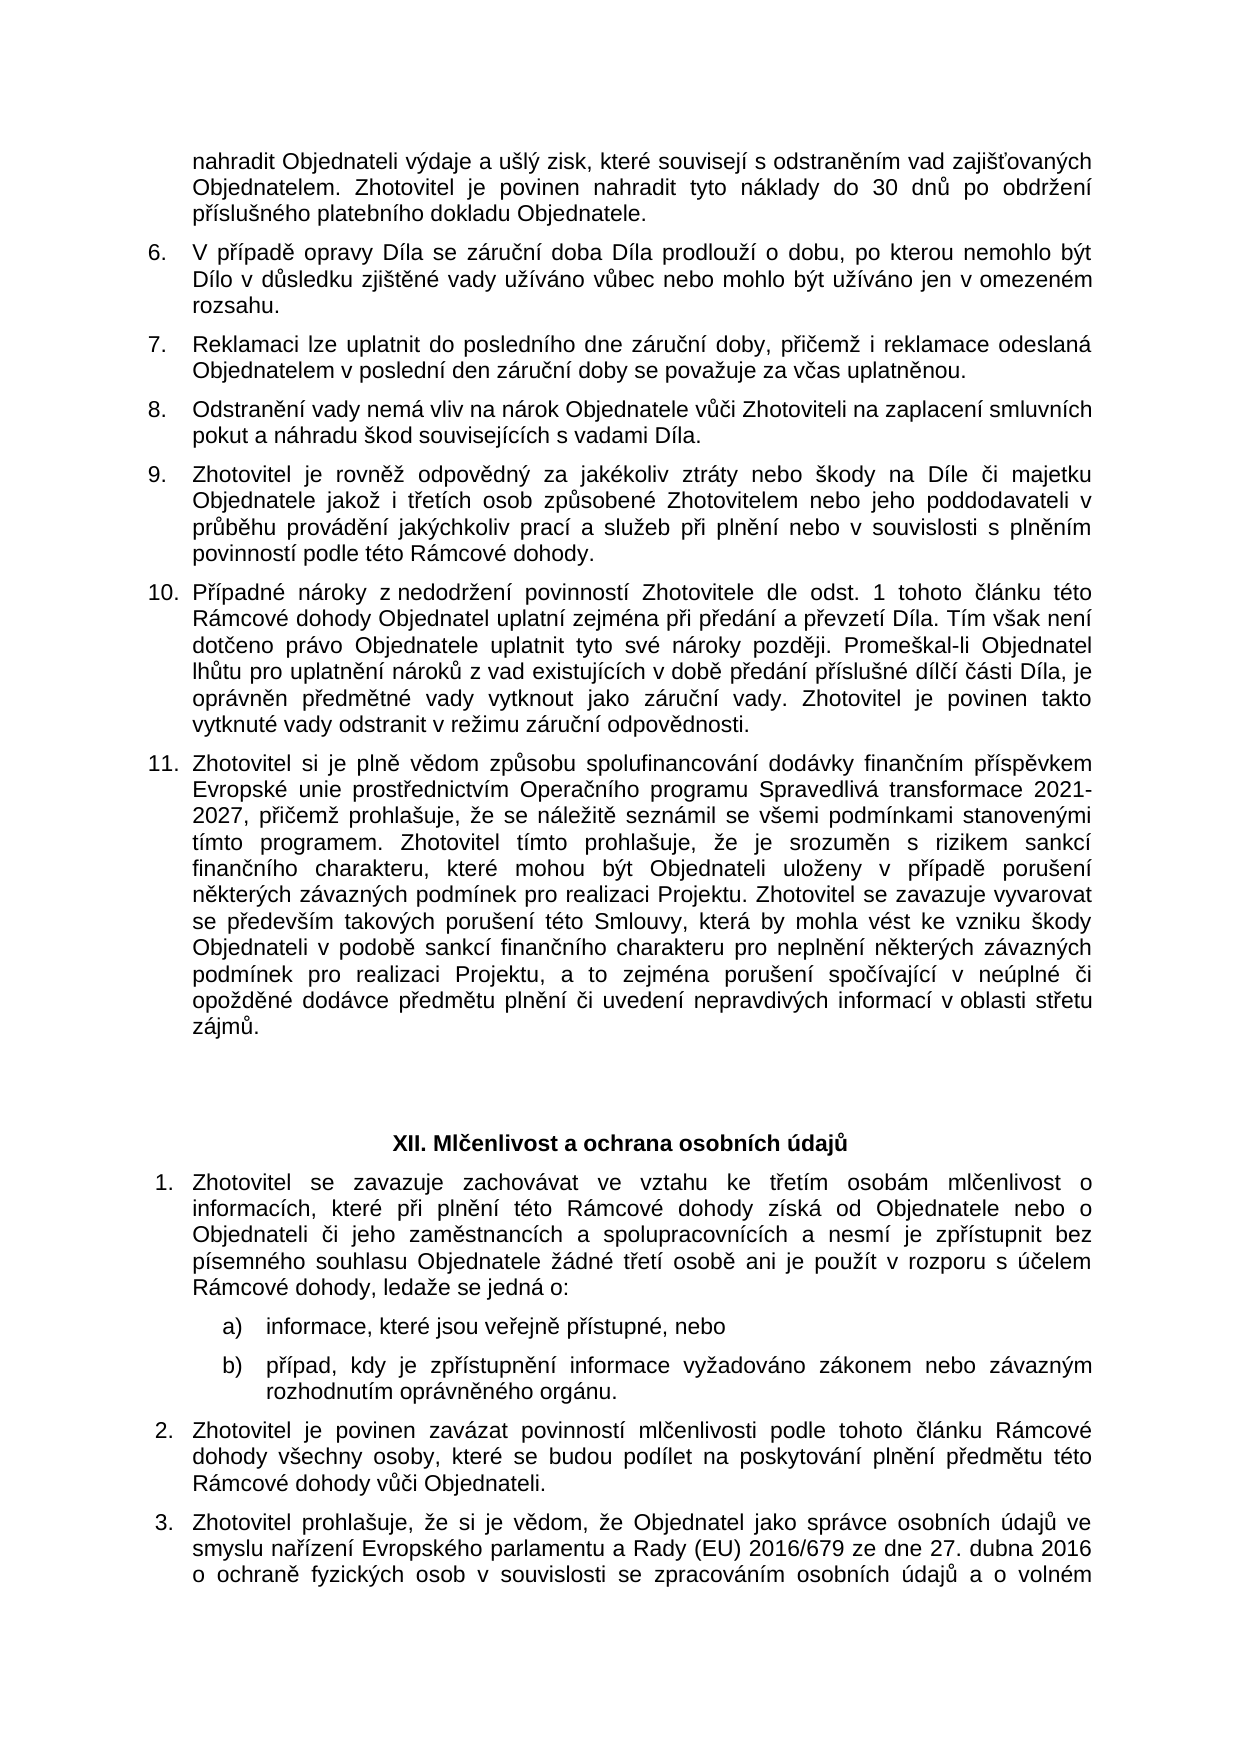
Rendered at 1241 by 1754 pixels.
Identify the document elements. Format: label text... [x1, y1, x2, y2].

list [154, 1508, 1093, 1588]
list Zhotovitel je povinen zavázat povinností mlčenlivosti podle tohoto článku Rámcové dohody všechny osoby, které se budou podílet na poskytování plnění předmětu této Rámcové dohody vůči Objednateli. [154, 1417, 1093, 1496]
list Reklamaci lze uplatnit do posledního dne záruční doby, přičemž i reklamace odeslaná Objednatelem v poslední den záruční doby se považuje za včas uplatněnou. [148, 331, 1093, 383]
list Zhotovitel se zavazuje zachovávat ve vztahu ke třetím osobám mlčenlivost o informacích, které při plnění této Rámcové dohody získá od Objednatele nebo o Objednateli či jeho zaměstnancích a spolupracovnících a nesmí je zpřístupnit bez písemného souhlasu Objednatele žádné třetí osobě ani je použít v rozporu s účelem Rámcové dohody, ledaže se jedná o: [154, 1169, 1093, 1300]
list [148, 148, 1093, 227]
list informace, které jsou veřejně přístupné, nebo [222, 1313, 1093, 1339]
text XII. Mlčenlivost a ochrana osobních údajů [148, 1130, 1093, 1156]
list Zhotovitel si je plně vědom způsobu spolufinancování dodávky finančním příspěvkem Evropské unie prostřednictvím Operačního programu Spravedlivá transformace 2021-2027, přičemž prohlašuje, že se náležitě seznámil se všemi podmínkami stanovenými tímto programem. Zhotovitel tímto prohlašuje, že je srozuměn s rizikem sankcí finančního charakteru, které mohou být Objednateli uloženy v případě porušení některých závazných podmínek pro realizaci Projektu. Zhotovitel se zavazuje vyvarovat se především takových porušení této Smlouvy, která by mohla vést ke vzniku škody Objednateli v podobě sankcí finančního charakteru pro neplnění některých závazných podmínek pro realizaci Projektu, a to zejména porušení spočívající v neúplné či opožděné dodávce předmětu plnění či uvedení nepravdivých informací v oblasti střetu zájmů. [148, 750, 1093, 1039]
list Odstranění vady nemá vliv na nárok Objednatele vůči Zhotoviteli na zaplacení smluvních pokut a náhradu škod souvisejících s vadami Díla. [148, 396, 1093, 449]
list Případné nároky z nedodržení povinností Zhotovitele dle odst. 1 tohoto článku této Rámcové dohody Objednatel uplatní zejména při předání a převzetí Díla. Tím však není dotčeno právo Objednatele uplatnit tyto své nároky později. Promeškal-li Objednatel lhůtu pro uplatnění nároků z vad existujících v době předání příslušné dílčí části Díla, je oprávněn předmětné vady vytknout jako záruční vady. Zhotovitel je povinen takto vytknuté vady odstranit v režimu záruční odpovědnosti. [148, 579, 1093, 737]
list Zhotovitel je rovněž odpovědný za jakékoliv ztráty nebo škody na Díle či majetku Objednatele jakož i třetích osob způsobené Zhotovitelem nebo jeho poddodavateli v průběhu provádění jakýchkoliv prací a služeb při plnění nebo v souvislosti s plněním povinností podle této Rámcové dohody. [148, 461, 1093, 567]
list V případě opravy Díla se záruční doba Díla prodlouží o dobu, po kterou nemohlo být Dílo v důsledku zjištěné vady užíváno vůbec nebo mohlo být užíváno jen v omezeném rozsahu. [148, 239, 1093, 318]
list případ, kdy je zpřístupnění informace vyžadováno zákonem nebo závazným rozhodnutím oprávněného orgánu. [222, 1352, 1093, 1404]
